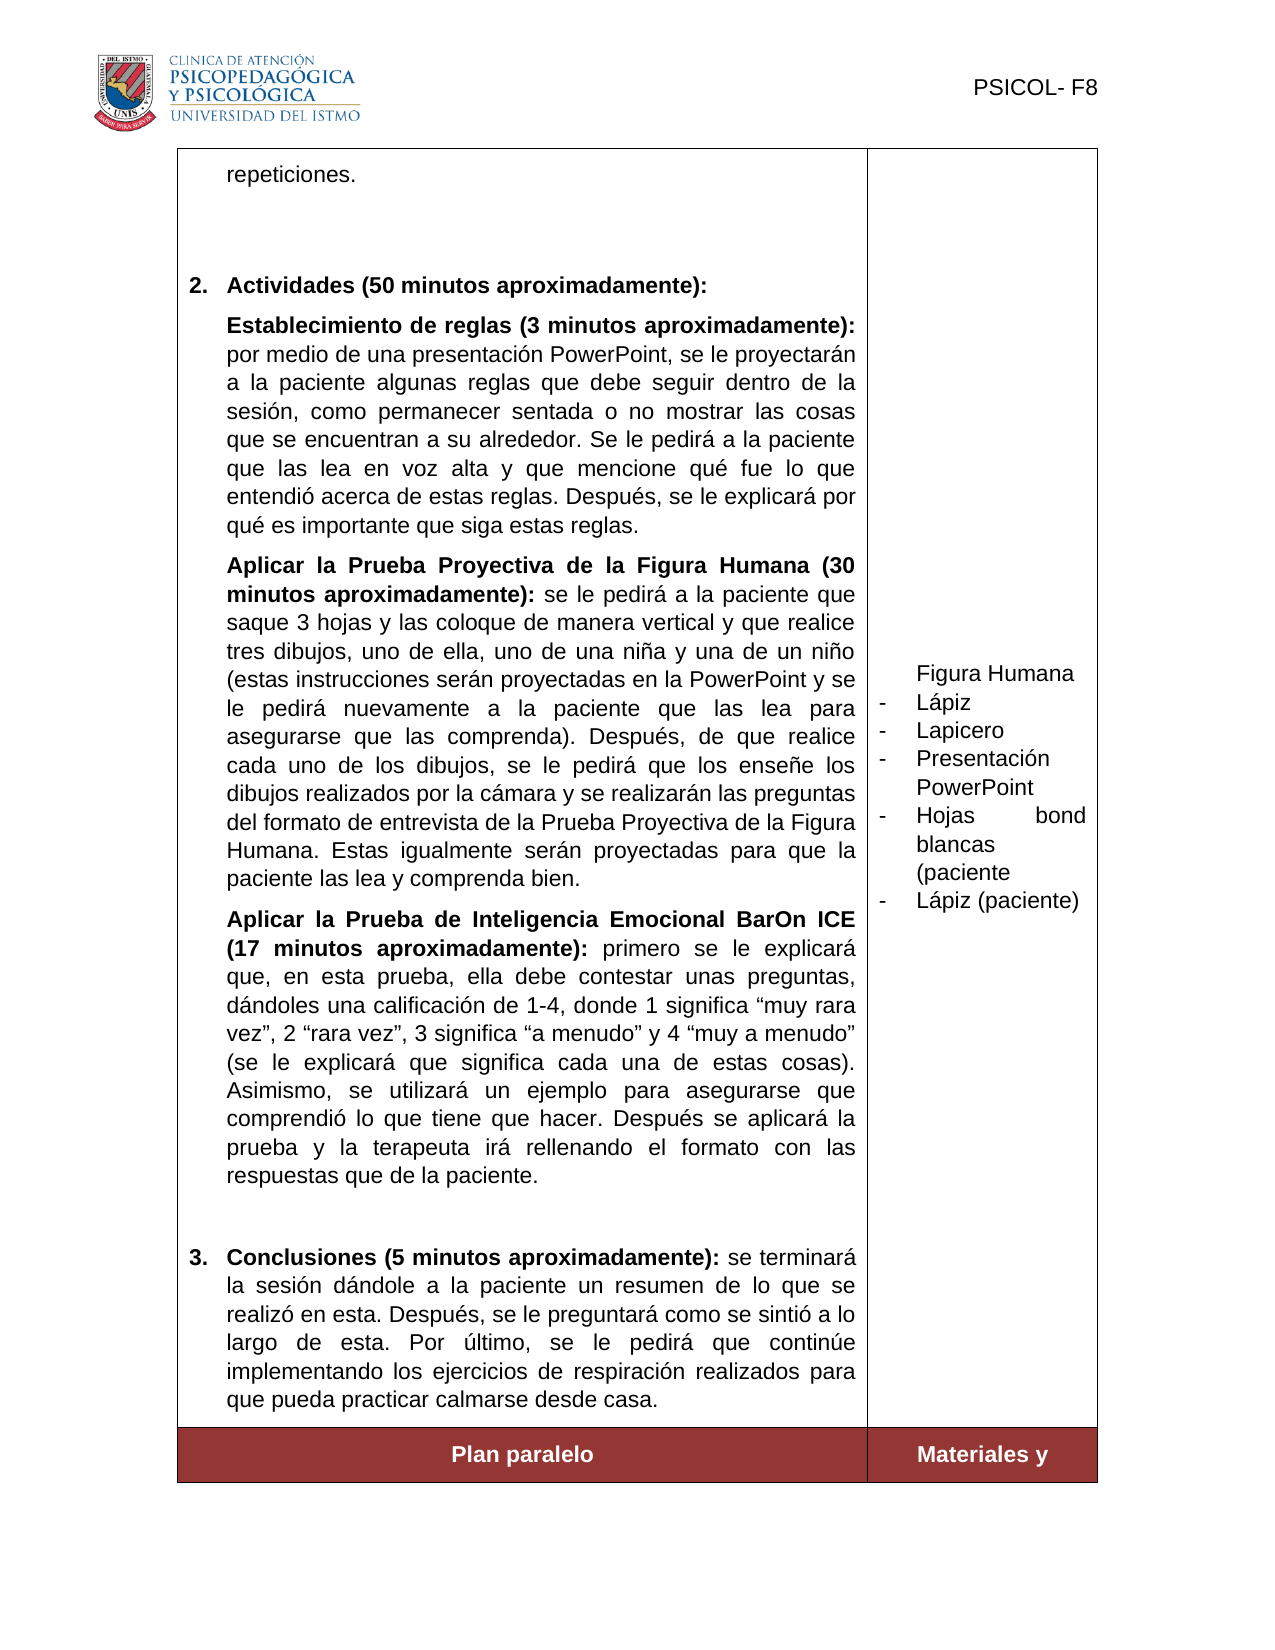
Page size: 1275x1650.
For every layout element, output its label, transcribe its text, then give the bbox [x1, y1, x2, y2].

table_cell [868, 149, 1097, 1427]
table_cell Plan paralelo [178, 1428, 867, 1482]
picture [42, 25, 422, 166]
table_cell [178, 149, 867, 1427]
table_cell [868, 1428, 1097, 1482]
